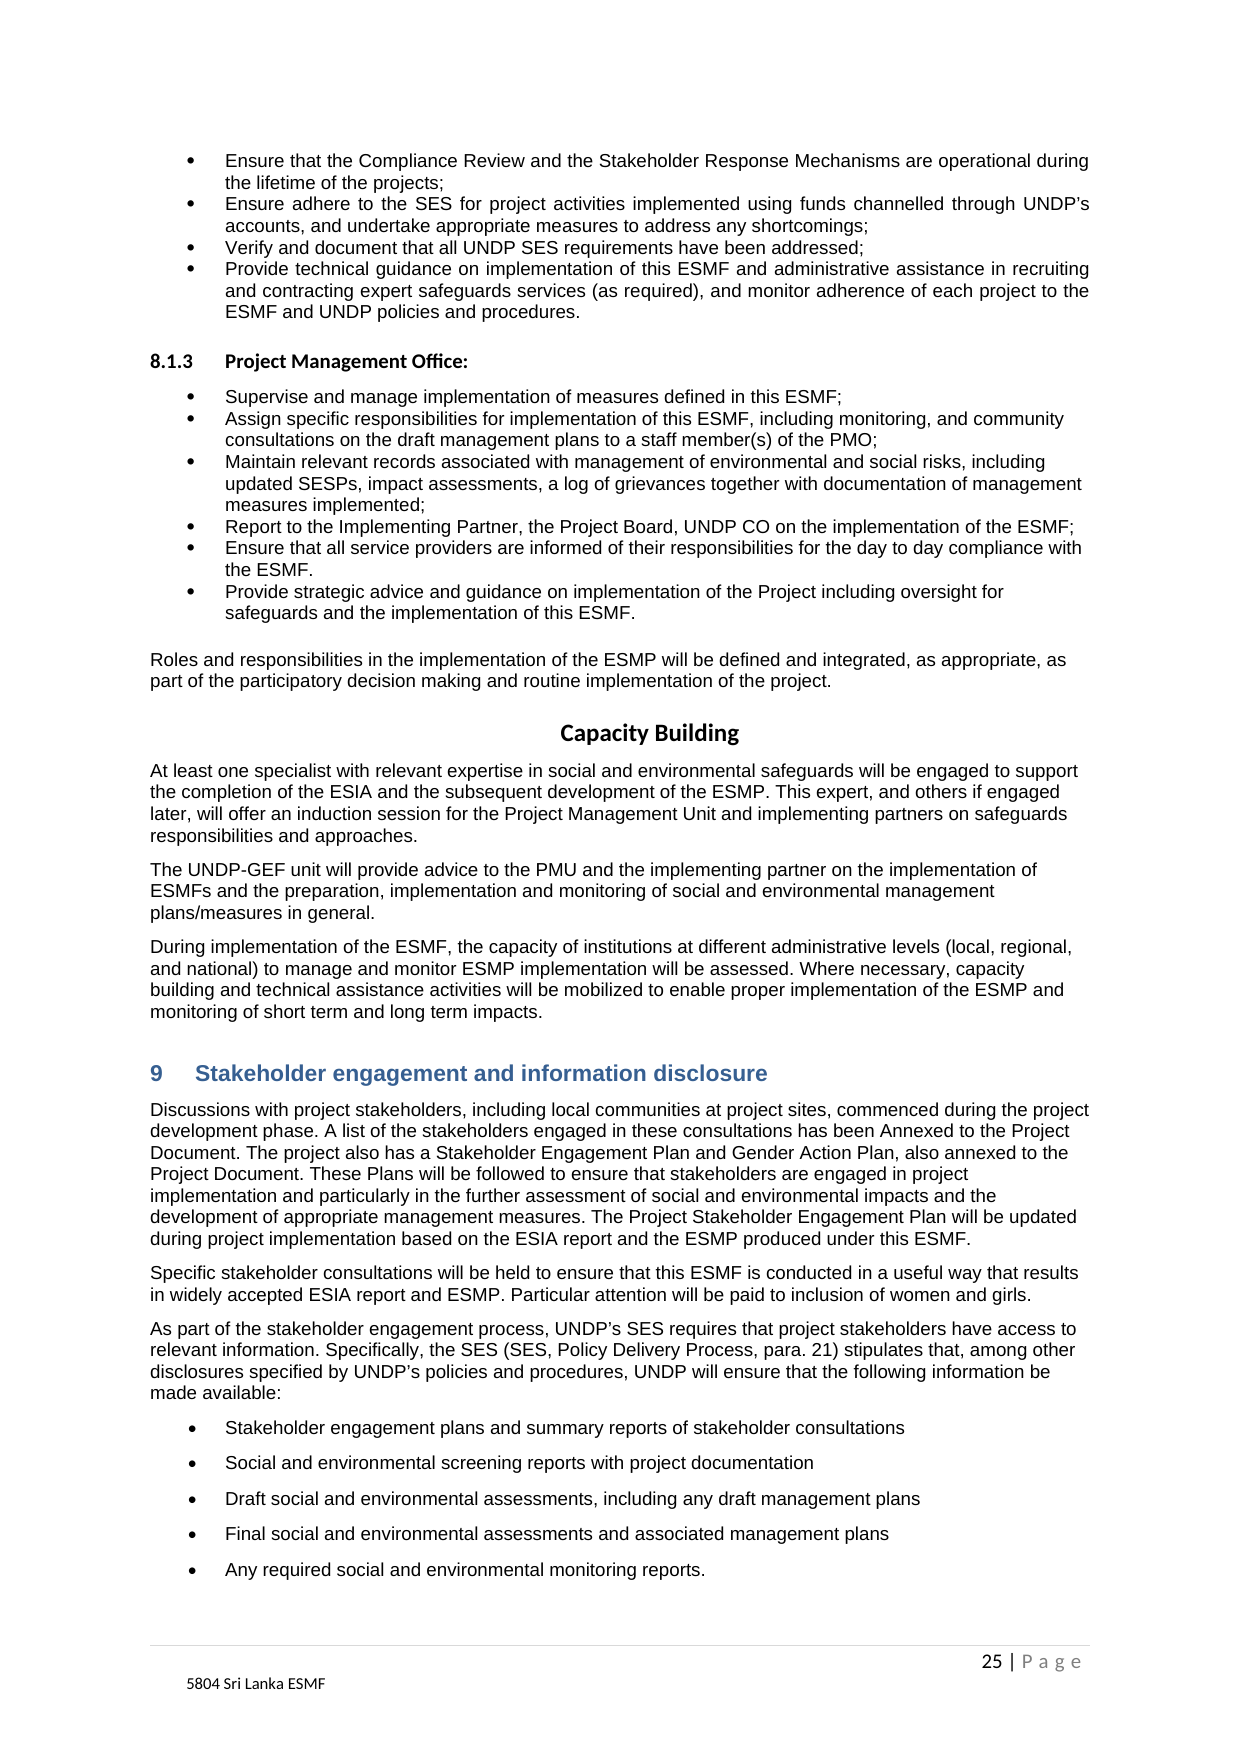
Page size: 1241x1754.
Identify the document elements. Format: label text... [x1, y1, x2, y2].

list Ensure that all service providers are informed of their responsibilities for the day to day compliance with the ESMF. [187, 537, 1090, 580]
list Provide technical guidance on implementation of this ESMF and administrative assistance in recruiting and contracting expert safeguards services (as required), and monitor adherence of each project to the ESMF and UNDP policies and procedures. [187, 258, 1090, 323]
list Stakeholder engagement plans and summary reports of stakeholder consultations [187, 1416, 1090, 1439]
list Social and environmental screening reports with project documentation [187, 1452, 1090, 1474]
subtitle Project Management Office: [150, 348, 1090, 373]
list Ensure that the Compliance Review and the Stakeholder Response Mechanisms are operational during the lifetime of the projects; [187, 150, 1090, 193]
text As part of the stakeholder engagement process, UNDP’s SES requires that project stakeholders have access to relevant information. Specifically, the SES (SES, Policy Delivery Process, para. 21) stipulates that, among other disclosures specified by UNDP’s policies and procedures, UNDP will ensure that the following information be made available: [150, 1317, 1090, 1404]
text During implementation of the ESMF, the capacity of institutions at different administrative levels (local, regional, and national) to manage and monitor ESMP implementation will be assessed. Where necessary, capacity building and technical assistance activities will be mobilized to enable proper implementation of the ESMP and monitoring of short term and long term impacts. [150, 936, 1090, 1022]
list Ensure adhere to the SES for project activities implemented using funds channelled through UNDP’s accounts, and undertake appropriate measures to address any shortcomings; [187, 193, 1090, 236]
list Final social and environmental assessments and associated management plans [187, 1522, 1090, 1545]
text At least one specialist with relevant expertise in social and environmental safeguards will be engaged to support the completion of the ESIA and the subsequent development of the ESMP. This expert, and others if engaged later, will offer an induction session for the Project Management Unit and implementing partners on safeguards responsibilities and approaches. [150, 760, 1090, 846]
text The UNDP-GEF unit will provide advice to the PMU and the implementing partner on the implementation of ESMFs and the preparation, implementation and monitoring of social and environmental management plans/measures in general. [150, 858, 1090, 923]
list Draft social and environmental assessments, including any draft management plans [187, 1487, 1090, 1510]
list Provide strategic advice and guidance on implementation of the Project including oversight for safeguards and the implementation of this ESMF. [187, 580, 1090, 624]
text Specific stakeholder consultations will be held to ensure that this ESMF is conducted in a useful way that results in widely accepted ESIA report and ESMP. Particular attention will be paid to inclusion of women and girls. [150, 1262, 1090, 1305]
list Assign specific responsibilities for implementation of this ESMF, including monitoring, and community consultations on the draft management plans to a staff member(s) of the PMO; [187, 407, 1090, 451]
list Verify and document that all UNDP SES requirements have been addressed; [187, 236, 1090, 258]
text Roles and responsibilities in the implementation of the ESMP will be defined and integrated, as appropriate, as part of the participatory decision making and routine implementation of the project. [150, 649, 1090, 692]
subtitle Capacity Building [209, 717, 1090, 747]
list Maintain relevant records associated with management of environmental and social risks, including updated SESPs, impact assessments, a log of grievances together with documentation of management measures implemented; [187, 451, 1090, 516]
list Supervise and manage implementation of measures defined in this ESMF; [187, 386, 1090, 407]
subtitle Stakeholder engagement and information disclosure [150, 1059, 1090, 1086]
text Discussions with project stakeholders, including local communities at project sites, commenced during the project development phase. A list of the stakeholders engaged in these consultations has been Annexed to the Project Document. The project also has a Stakeholder Engagement Plan and Gender Action Plan, also annexed to the Project Document. These Plans will be followed to ensure that stakeholders are engaged in project implementation and particularly in the further assessment of social and environmental impacts and the development of appropriate management measures. The Project Stakeholder Engagement Plan will be updated during project implementation based on the ESIA report and the ESMP produced under this ESMF. [150, 1098, 1090, 1249]
list Any required social and environmental monitoring reports. [187, 1558, 1090, 1581]
list Report to the Implementing Partner, the Project Board, UNDP CO on the implementation of the ESMF; [187, 516, 1090, 537]
